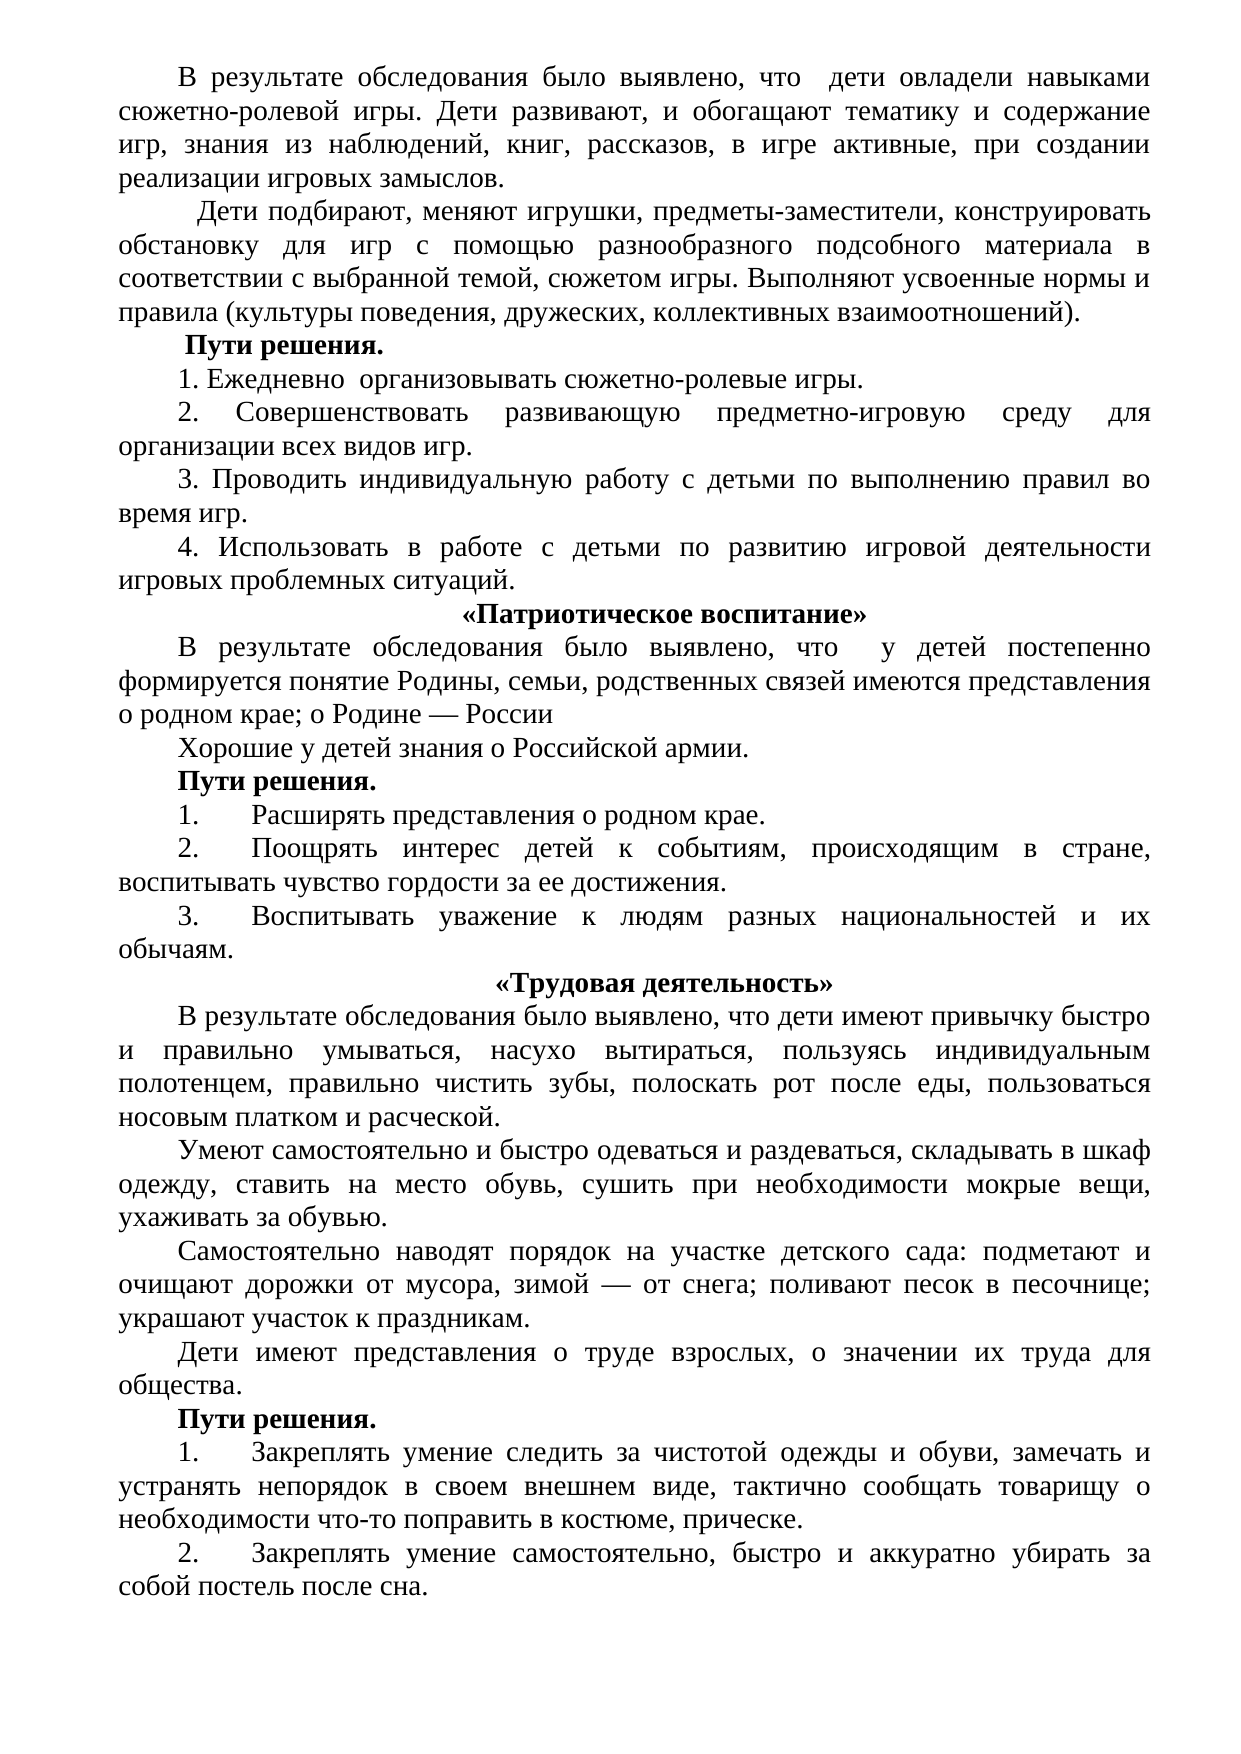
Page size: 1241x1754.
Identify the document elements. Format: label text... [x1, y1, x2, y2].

text 2. Совершенствовать развивающую предметно-игровую среду для организации всех видов игр. [118, 394, 1152, 462]
text Дети имеют представления о труде взрослых, о значении их труда для общества. [118, 1334, 1152, 1401]
text Самостоятельно наводят порядок на участке детского сада: подметают и очищают дорожки от мусора, зимой — от снега; поливают песок в песочнице; украшают участок к праздникам. [118, 1233, 1152, 1334]
text Умеют самостоятельно и быстро одеваться и раздеваться, складывать в шкаф одежду, ставить на место обувь, сушить при необходимости мокрые вещи, ухаживать за обувью. [118, 1132, 1152, 1233]
text В результате обследования было выявлено, что дети имеют привычку быстро и правильно умываться, насухо вытираться, пользуясь индивидуальным полотенцем, правильно чистить зубы, полоскать рот после еды, пользоваться носовым платком и расческой. [118, 998, 1152, 1132]
text «Патриотическое воспитание» [118, 596, 1152, 629]
text В результате обследования было выявлено, что у детей постепенно формируется понятие Родины, семьи, родственных связей имеются представления о родном крае; о Родине — России [118, 629, 1152, 730]
text 1. Ежедневно организовывать сюжетно-ролевые игры. [118, 361, 1152, 394]
text 1. Расширять представления о родном крае. [118, 797, 1152, 831]
text Хорошие у детей знания о Российской армии. [118, 730, 1152, 763]
text В результате обследования было выявлено, что дети овладели навыками сюжетно-ролевой игры. Дети развивают, и обогащают тематику и содержание игр, знания из наблюдений, книг, рассказов, в игре активные, при создании реализации игровых замыслов. [118, 59, 1152, 193]
text 1. Закреплять умение следить за чистотой одежды и обуви, замечать и устранять непорядок в своем внешнем виде, тактично сообщать товарищу о необходимости что-то поправить в костюме, прическе. [118, 1434, 1152, 1535]
text Пути решения. [118, 1401, 1152, 1434]
text 2. Поощрять интерес детей к событиям, происходящим в стране, воспитывать чувство гордости за ее достижения. [118, 831, 1152, 898]
text 2. Закреплять умение самостоятельно, быстро и аккуратно убирать за собой постель после сна. [118, 1535, 1152, 1602]
text 4. Использовать в работе с детьми по развитию игровой деятельности игровых проблемных ситуаций. [118, 529, 1152, 596]
text «Трудовая деятельность» [118, 965, 1152, 998]
text 3. Воспитывать уважение к людям разных национальностей и их обычаям. [118, 898, 1152, 965]
text 3. Проводить индивидуальную работу с детьми по выполнению правил во время игр. [118, 462, 1152, 529]
text Дети подбирают, меняют игрушки, предметы-заместители, конструировать обстановку для игр с помощью разнообразного подсобного материала в соответствии с выбранной темой, сюжетом игры. Выполняют усвоенные нормы и правила (культуры поведения, дружеских, коллективных взаимоотношений). [118, 193, 1152, 327]
text Пути решения. [118, 763, 1152, 797]
text Пути решения. [118, 327, 1152, 361]
